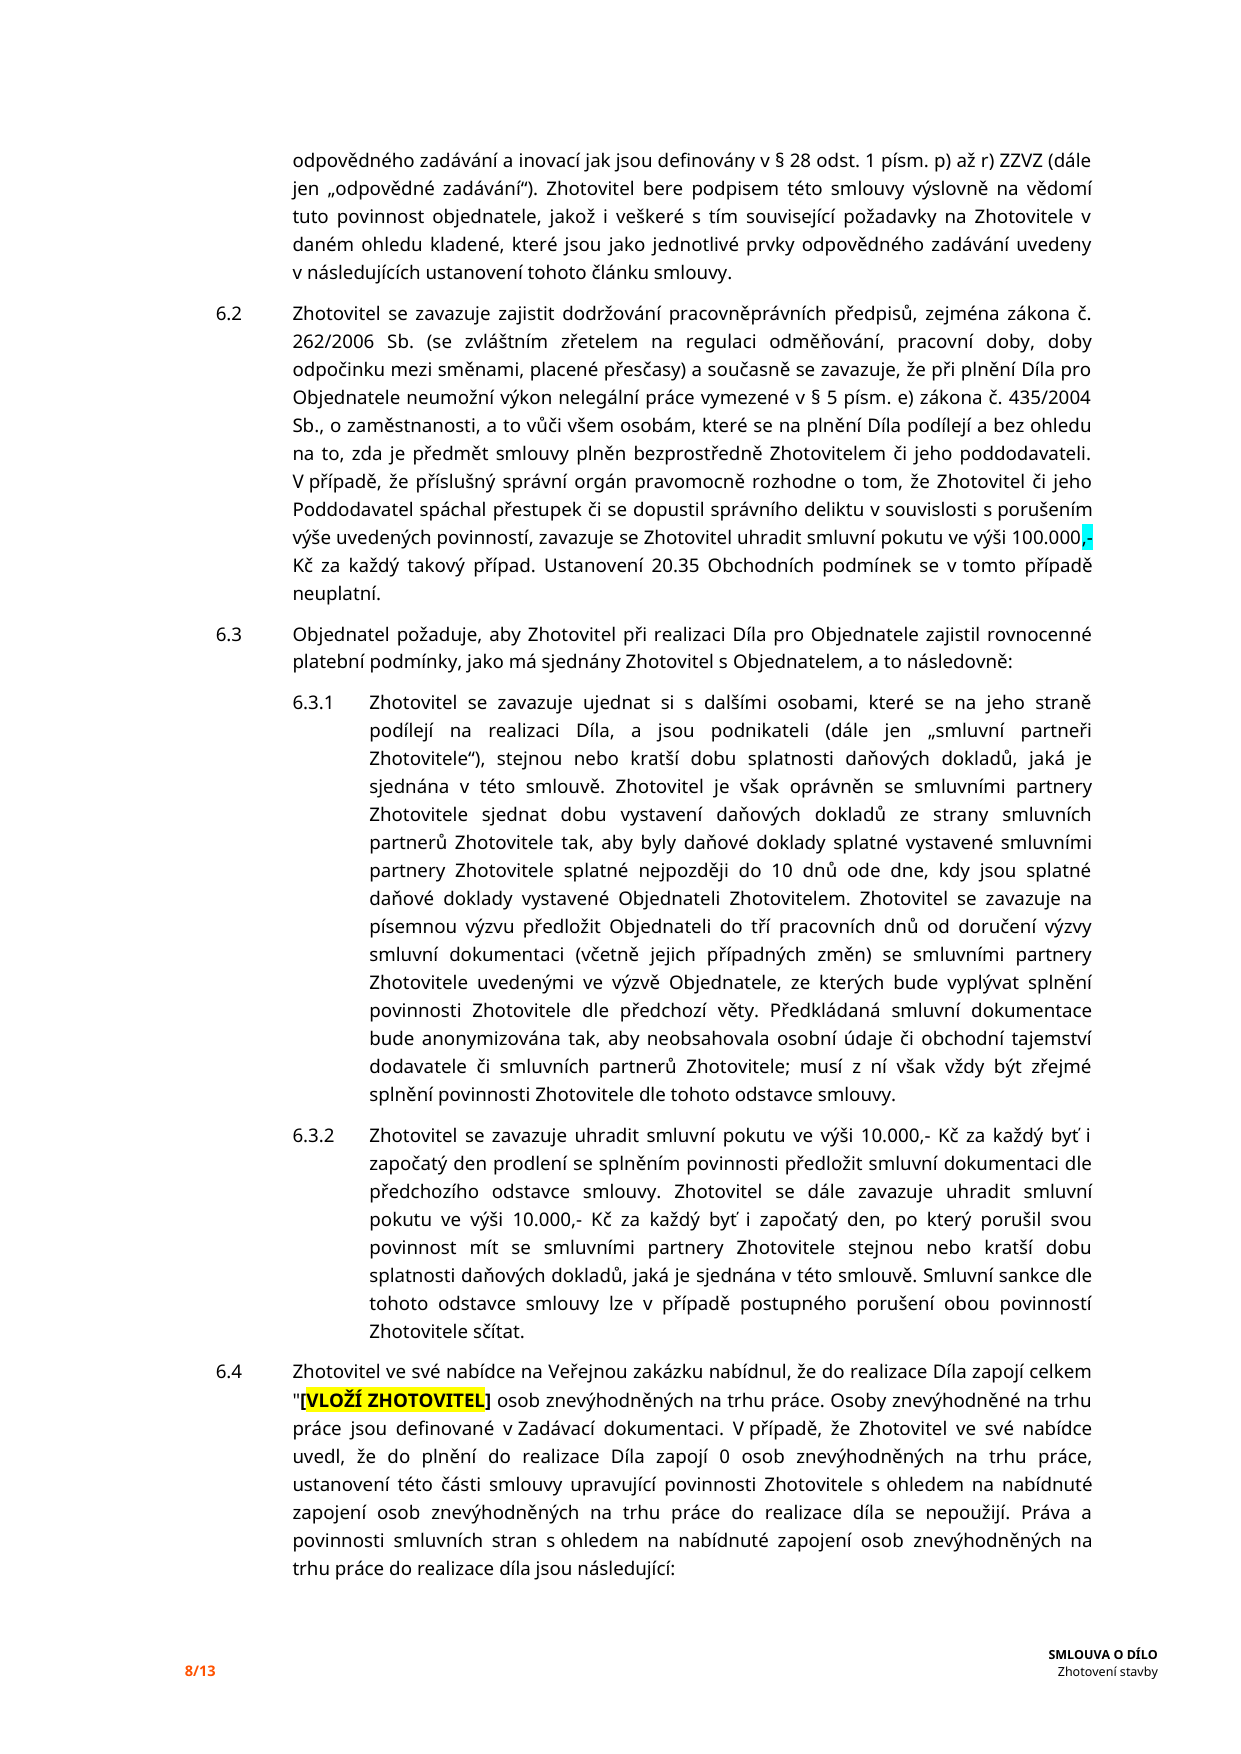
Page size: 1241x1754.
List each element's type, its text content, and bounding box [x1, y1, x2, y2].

text Zhotovitel se zavazuje uhradit smluvní pokutu ve výši 10.000,- Kč za každý byť i započatý den prodlení se splněním povinnosti předložit smluvní dokumentaci dle předchozího odstavce smlouvy. Zhotovitel se dále zavazuje uhradit smluvní pokutu ve výši 10.000,- Kč za každý byť i započatý den, po který porušil svou povinnost mít se smluvními partnery Zhotovitele stejnou nebo kratší dobu splatnosti daňových dokladů, jaká je sjednána v této smlouvě. Smluvní sankce dle tohoto odstavce smlouvy lze v případě postupného porušení obou povinností Zhotovitele sčítat. [292, 1122, 1093, 1344]
text Zhotovitel ve své nabídce na Veřejnou zakázku nabídnul, že do realizace Díla zapojí celkem "[VLOŽÍ ZHOTOVITEL] osob znevýhodněných na trhu práce. Osoby znevýhodněné na trhu práce jsou definované v Zadávací dokumentaci. V případě, že Zhotovitel ve své nabídce uvedl, že do plnění do realizace Díla zapojí 0 osob znevýhodněných na trhu práce, ustanovení této části smlouvy upravující povinnosti Zhotovitele s ohledem na nabídnuté zapojení osob znevýhodněných na trhu práce do realizace díla se nepoužijí. Práva a povinnosti smluvních stran s ohledem na nabídnuté zapojení osob znevýhodněných na trhu práce do realizace díla jsou následující: [216, 1359, 1093, 1581]
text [216, 147, 1093, 285]
text Zhotovitel se zavazuje zajistit dodržování pracovněprávních předpisů, zejména zákona č. 262/2006 Sb. (se zvláštním zřetelem na regulaci odměňování, pracovní doby, doby odpočinku mezi směnami, placené přesčasy) a současně se zavazuje, že při plnění Díla pro Objednatele neumožní výkon nelegální práce vymezené v § 5 písm. e) zákona č. 435/2004 Sb., o zaměstnanosti, a to vůči všem osobám, které se na plnění Díla podílejí a bez ohledu na to, zda je předmět smlouvy plněn bezprostředně Zhotovitelem či jeho poddodavateli. V případě, že příslušný správní orgán pravomocně rozhodne o tom, že Zhotovitel či jeho Poddodavatel spáchal přestupek či se dopustil správního deliktu v souvislosti s porušením výše uvedených povinností, zavazuje se Zhotovitel uhradit smluvní pokutu ve výši 100.000,- Kč za každý takový případ. Ustanovení 20.35 Obchodních podmínek se v tomto případě neuplatní. [216, 300, 1093, 606]
text Zhotovitel se zavazuje ujednat si s dalšími osobami, které se na jeho straně podílejí na realizaci Díla, a jsou podnikateli (dále jen „smluvní partneři Zhotovitele“), stejnou nebo kratší dobu splatnosti daňových dokladů, jaká je sjednána v této smlouvě. Zhotovitel je však oprávněn se smluvními partnery Zhotovitele sjednat dobu vystavení daňových dokladů ze strany smluvních partnerů Zhotovitele tak, aby byly daňové doklady splatné vystavené smluvními partnery Zhotovitele splatné nejpozději do 10 dnů ode dne, kdy jsou splatné daňové doklady vystavené Objednateli Zhotovitelem. Zhotovitel se zavazuje na písemnou výzvu předložit Objednateli do tří pracovních dnů od doručení výzvy smluvní dokumentaci (včetně jejich případných změn) se smluvními partnery Zhotovitele uvedenými ve výzvě Objednatele, ze kterých bude vyplývat splnění povinnosti Zhotovitele dle předchozí věty. Předkládaná smluvní dokumentace bude anonymizována tak, aby neobsahovala osobní údaje či obchodní tajemství dodavatele či smluvních partnerů Zhotovitele; musí z ní však vždy být zřejmé splnění povinnosti Zhotovitele dle tohoto odstavce smlouvy. [292, 689, 1093, 1107]
text Objednatel požaduje, aby Zhotovitel při realizaci Díla pro Objednatele zajistil rovnocenné platební podmínky, jako má sjednány Zhotovitel s Objednatelem, a to následovně: [216, 621, 1093, 674]
